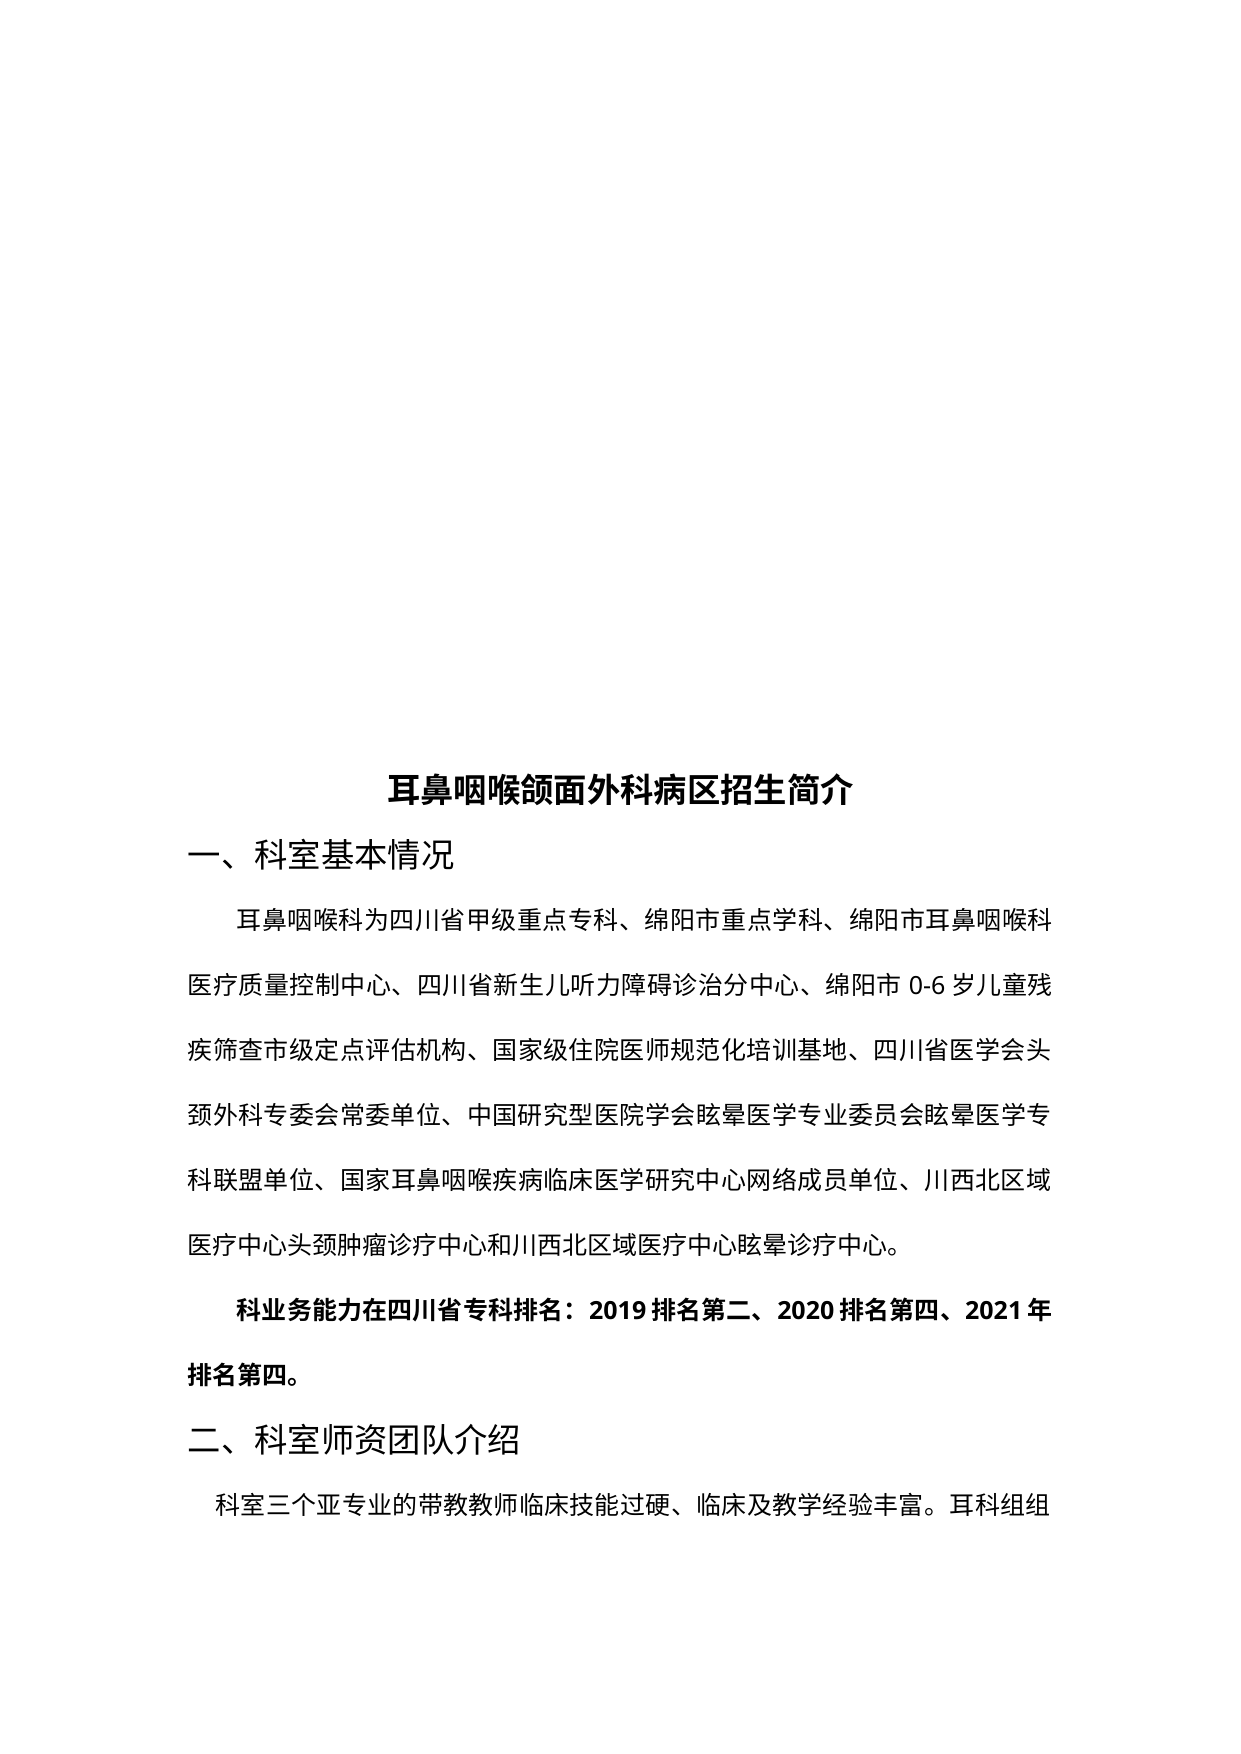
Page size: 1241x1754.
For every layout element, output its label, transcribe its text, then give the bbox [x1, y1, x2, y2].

text 耳鼻咽喉科为四川省甲级重点专科、绵阳市重点学科、绵阳市耳鼻咽喉科医疗质量控制中心、四川省新生儿听力障碍诊治分中心、绵阳市0-6岁儿童残疾筛查市级定点评估机构、国家级住院医师规范化培训基地、四川省医学会头颈外科专委会常委单位、中国研究型医院学会眩晕医学专业委员会眩晕医学专科联盟单位、国家耳鼻咽喉疾病临床医学研究中心网络成员单位、川西北区域医疗中心头颈肿瘤诊疗中心和川西北区域医疗中心眩晕诊疗中心。 [187, 886, 1053, 1276]
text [187, 1471, 1053, 1536]
list 二、科室师资团队介绍 [187, 1406, 1053, 1471]
text 耳鼻咽喉颌面外科病区招生简介 [187, 756, 1053, 821]
text 科业务能力在四川省专科排名：2019排名第二、2020排名第四、2021年排名第四。 [187, 1276, 1053, 1406]
list 一、科室基本情况 [187, 821, 1053, 886]
